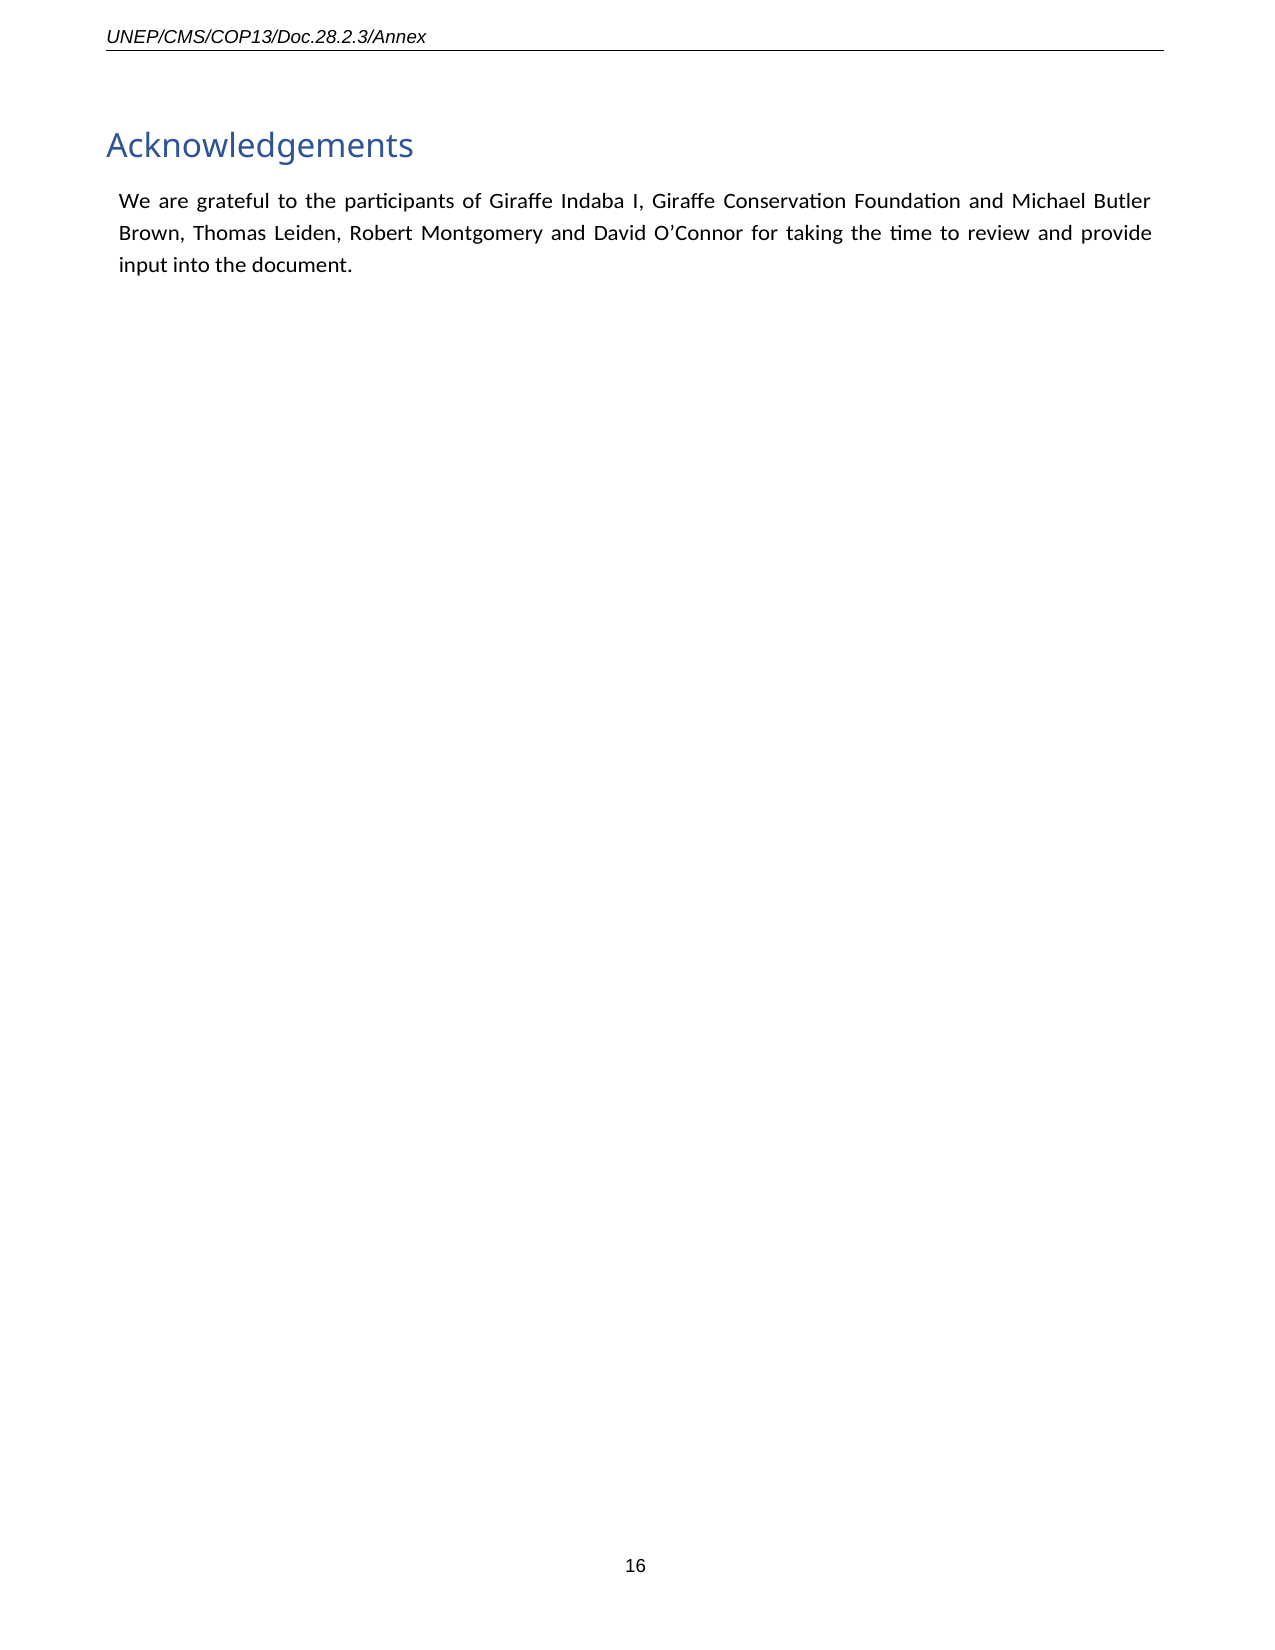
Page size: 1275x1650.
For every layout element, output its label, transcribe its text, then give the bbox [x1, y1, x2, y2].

text We are grateful to the participants of Giraffe Indaba I, Giraffe Conservation Foundation and Michael Butler Brown, Thomas Leiden, Robert Montgomery and David O’Connor for taking the time to review and provide input into the document. [118, 187, 1152, 278]
subtitle Acknowledgements [106, 122, 1164, 167]
